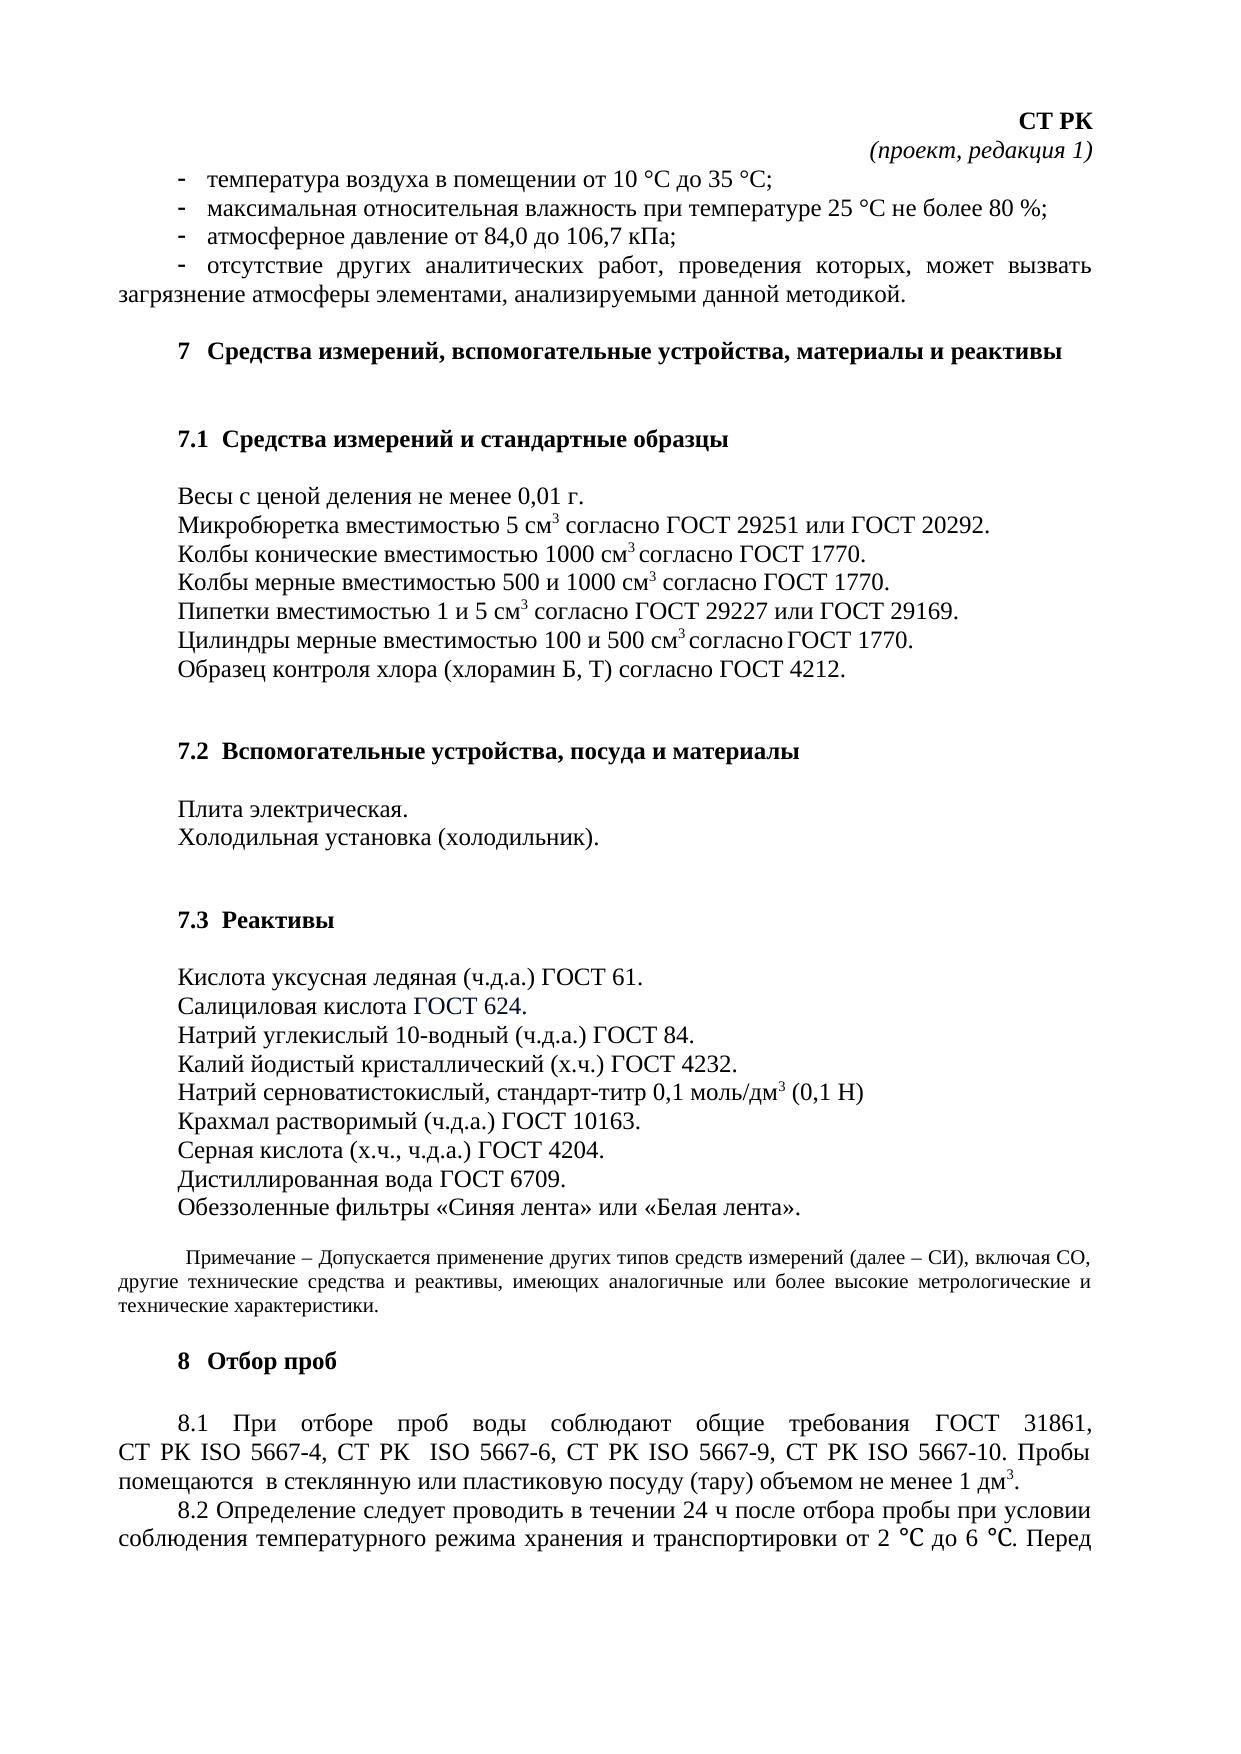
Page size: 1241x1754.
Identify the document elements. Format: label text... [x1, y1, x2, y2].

list атмосферное давление от 84,0 до 106,7 кПа; [118, 221, 1092, 250]
subtitle Средства измерений и стандартные образцы [118, 424, 1092, 452]
subtitle Реактивы [118, 905, 1092, 934]
subtitle Вспомогательные устройства, посуда и материалы [118, 736, 1092, 765]
text Колбы конические вместимостью 1000 см3 согласно ГОСТ 1770. [118, 539, 1092, 567]
list максимальная относительная влажность при температуре 25 °С не более 80 %; [118, 193, 1092, 221]
text 8.1 При отборе проб воды соблюдают общие требования ГОСТ 31861, СТ РК ISO 5667-4, СТ РК ISO 5667-6, СТ РК ISO 5667-9, СТ РК ISO 5667-10. Пробы помещаются в стеклянную или пластиковую посуду (тару) объемом не менее 1 дм3. [118, 1408, 1092, 1495]
text Образец контроля хлора (хлорамин Б, Т) согласно ГОСТ 4212. [118, 654, 1092, 682]
list температура воздуха в помещении от 10 °С до 35 °С; [118, 164, 1092, 193]
text Крахмал растворимый (ч.д.а.) ГОСТ 10163. [118, 1106, 1092, 1135]
text Салициловая кислота ГОСТ 624. [118, 991, 1092, 1020]
subtitle Средства измерений, вспомогательные устройства, материалы и реактивы [118, 336, 1092, 365]
text Натрий углекислый 10-водный (ч.д.а.) ГОСТ 84. [118, 1020, 1092, 1049]
text Холодильная установка (холодильник). [118, 822, 1092, 851]
text Кислота уксусная ледяная (ч.д.а.) ГОСТ 61. [118, 962, 1092, 991]
text Калий йодистый кристаллический (х.ч.) ГОСТ 4232. [118, 1049, 1092, 1077]
text Цилиндры мерные вместимостью 100 и 500 см3 согласно ГОСТ 1770. [118, 625, 1092, 654]
list отсутствие других аналитических работ, проведения которых, может вызвать загрязнение атмосферы элементами, анализируемыми данной методикой. [118, 250, 1092, 308]
text Примечание – Допускается применение других типов средств измерений (далее – СИ), включая СО, другие технические средства и реактивы, имеющих аналогичные или более высокие метрологические и технические характеристики. [118, 1245, 1092, 1317]
text Пипетки вместимостью 1 и 5 см3 согласно ГОСТ 29227 или ГОСТ 29169. [118, 596, 1092, 625]
text Колбы мерные вместимостью 500 и 1000 см3 согласно ГОСТ 1770. [118, 567, 1092, 596]
text Плита электрическая. [118, 794, 1092, 822]
text Обеззоленные фильтры «Синяя лента» или «Белая лента». [118, 1192, 1092, 1221]
text Дистиллированная вода ГОСТ 6709. [118, 1164, 1092, 1192]
text Микробюретка вместимостью 5 см3 согласно ГОСТ 29251 или ГОСТ 20292. [118, 510, 1092, 539]
text Натрий серноватистокислый, стандарт-титр 0,1 моль/дм3 (0,1 Н) [118, 1077, 1092, 1106]
text Весы с ценой деления не менее 0,01 г. [118, 481, 1092, 510]
text Серная кислота (х.ч., ч.д.а.) ГОСТ 4204. [118, 1135, 1092, 1164]
subtitle Отбор проб [118, 1346, 1092, 1375]
